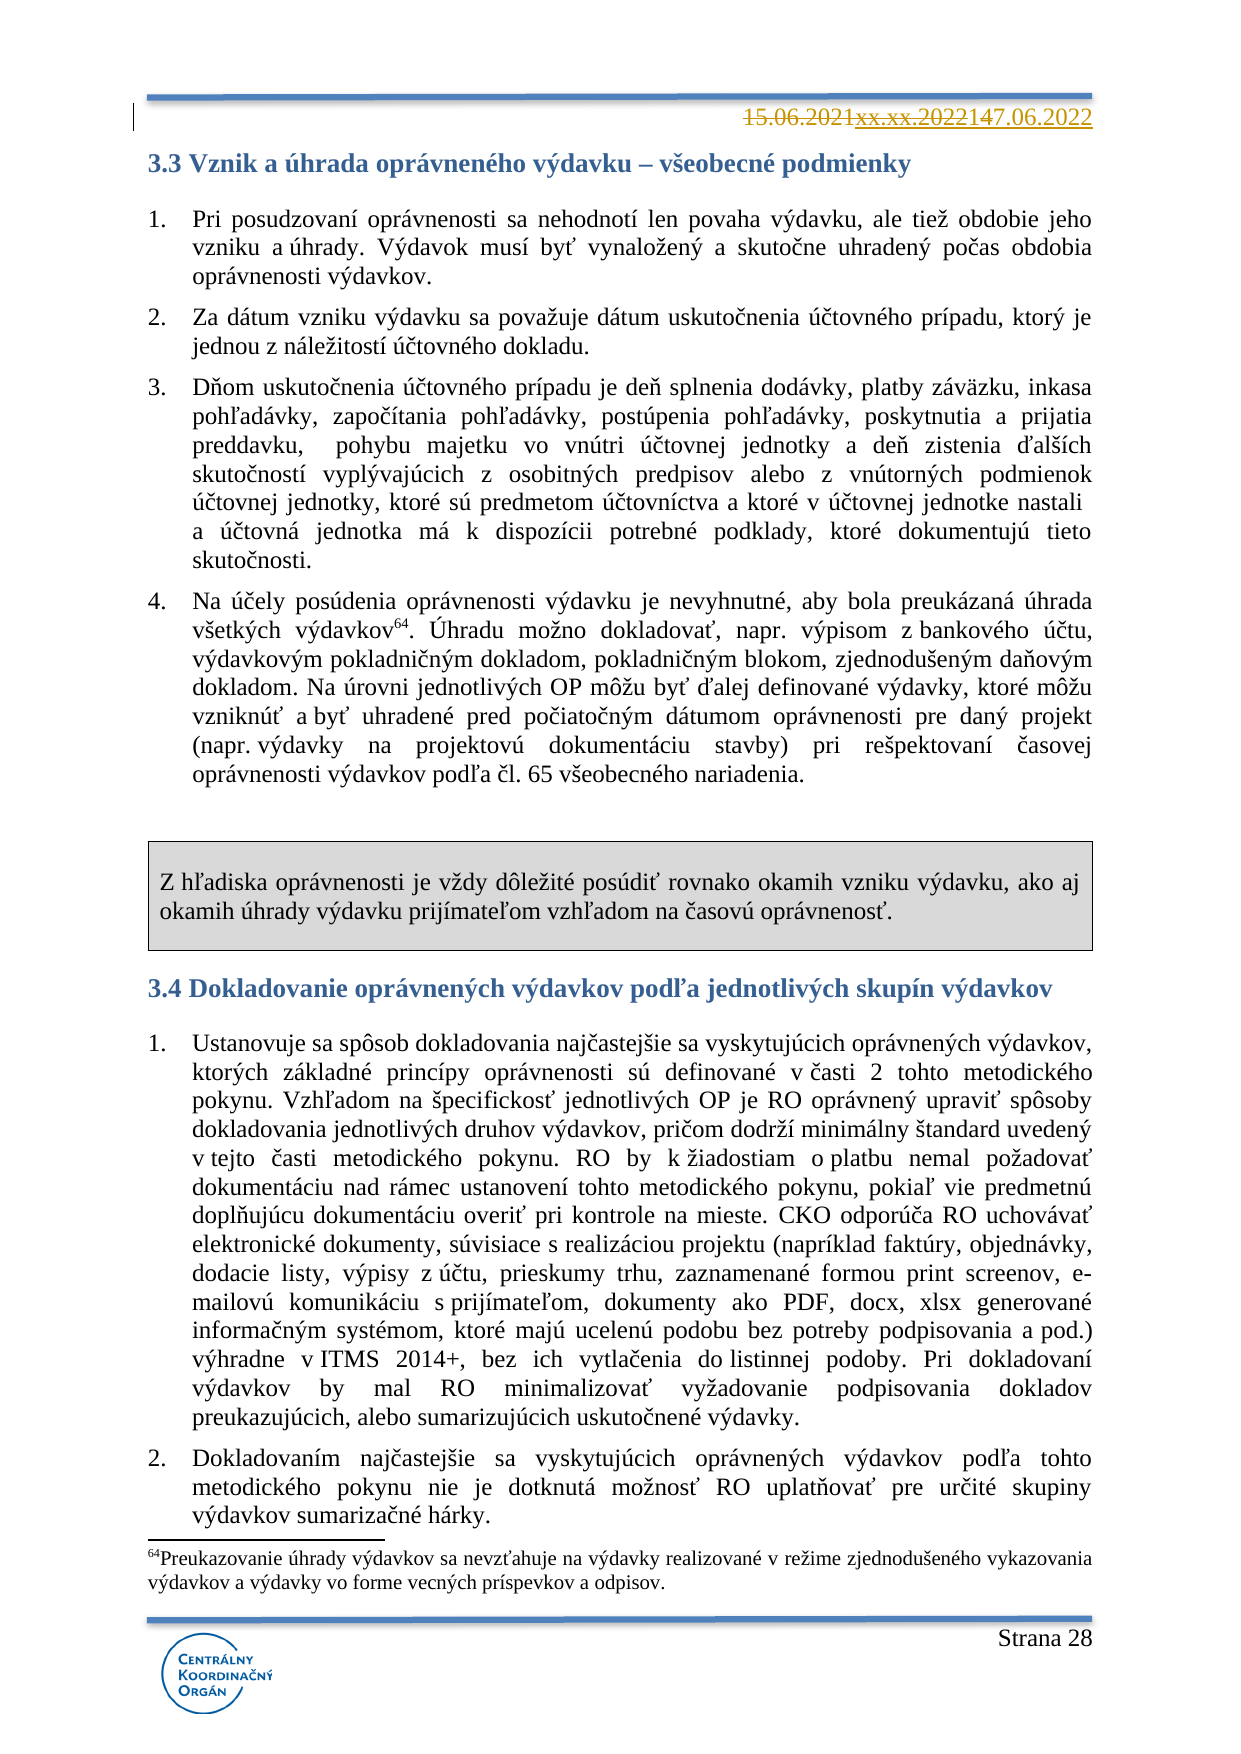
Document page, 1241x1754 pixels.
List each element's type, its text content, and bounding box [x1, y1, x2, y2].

table_header Z hľadiska oprávnenosti je vždy dôležité posúdiť rovnako okamih vzniku výdavku, ako aj okamih úhrady výdavku prijímateľom vzhľadom na časovú oprávnenosť. [149, 842, 1092, 950]
text 3.3 Vznik a úhrada oprávneného výdavku – všeobecné podmienky [148, 148, 1093, 179]
picture [159, 1631, 272, 1713]
text 3.4 Dokladovanie oprávnených výdavkov podľa jednotlivých skupín výdavkov [148, 972, 1093, 1003]
list Ustanovuje sa spôsob dokladovania najčastejšie sa vyskytujúcich oprávnených výdavkov, ktorých základné princípy oprávnenosti sú definované v časti 2 tohto metodického pokynu. Vzhľadom na špecifickosť jednotlivých OP je RO oprávnený upraviť spôsoby dokladovania jednotlivých druhov výdavkov, pričom dodrží minimálny štandard uvedený v tejto časti metodického pokynu. RO by k žiadostiam o platbu nemal požadovať dokumentáciu nad rámec ustanovení tohto metodického pokynu, pokiaľ vie predmetnú doplňujúcu dokumentáciu overiť pri kontrole na mieste. CKO odporúča RO uchovávať elektronické dokumenty, súvisiace s realizáciou projektu (napríklad faktúry, objednávky, dodacie listy, výpisy z účtu, prieskumy trhu, zaznamenané formou print screenov, e-mailovú komunikáciu s prijímateľom, dokumenty ako PDF, docx, xlsx generované informačným systémom, ktoré majú ucelenú podobu bez potreby podpisovania a pod.) výhradne v ITMS 2014+, bez ich vytlačenia do listinnej podoby. Pri dokladovaní výdavkov by mal RO minimalizovať vyžadovanie podpisovania dokladov preukazujúcich, alebo sumarizujúcich uskutočnené výdavky. [148, 1028, 1093, 1430]
list Dokladovaním najčastejšie sa vyskytujúcich oprávnených výdavkov podľa tohto metodického pokynu nie je dotknutá možnosť RO uplatňovať pre určité skupiny výdavkov sumarizačné hárky. [148, 1443, 1093, 1529]
list Pri posudzovaní oprávnenosti sa nehodnotí len povaha výdavku, ale tiež obdobie jeho vzniku a úhrady. Výdavok musí byť vynaložený a skutočne uhradený počas obdobia oprávnenosti výdavkov. [148, 204, 1093, 290]
list Na účely posúdenia oprávnenosti výdavku je nevyhnutné, aby bola preukázaná úhrada všetkých výdavkov. Úhradu možno dokladovať, napr. výpisom z bankového účtu, výdavkovým pokladničným dokladom, pokladničným blokom, zjednodušeným daňovým dokladom. Na úrovni jednotlivých OP môžu byť ďalej definované výdavky, ktoré môžu vzniknúť a byť uhradené pred počiatočným dátumom oprávnenosti pre daný projekt (napr. výdavky na projektovú dokumentáciu stavby) pri rešpektovaní časovej oprávnenosti výdavkov podľa čl. 65 všeobecného nariadenia. [148, 586, 1093, 787]
list Dňom uskutočnenia účtovného prípadu je deň splnenia dodávky, platby záväzku, inkasa pohľadávky, započítania pohľadávky, postúpenia pohľadávky, poskytnutia a prijatia preddavku, pohybu majetku vo vnútri účtovnej jednotky a deň zistenia ďalších skutočností vyplývajúcich z osobitných predpisov alebo z vnútorných podmienok účtovnej jednotky, ktoré sú predmetom účtovníctva a ktoré v účtovnej jednotke nastali a účtovná jednotka má k dispozícii potrebné podklady, ktoré dokumentujú tieto skutočnosti. [148, 372, 1093, 574]
list Za dátum vzniku výdavku sa považuje dátum uskutočnenia účtovného prípadu, ktorý je jednou z náležitostí účtovného dokladu. [148, 302, 1093, 360]
